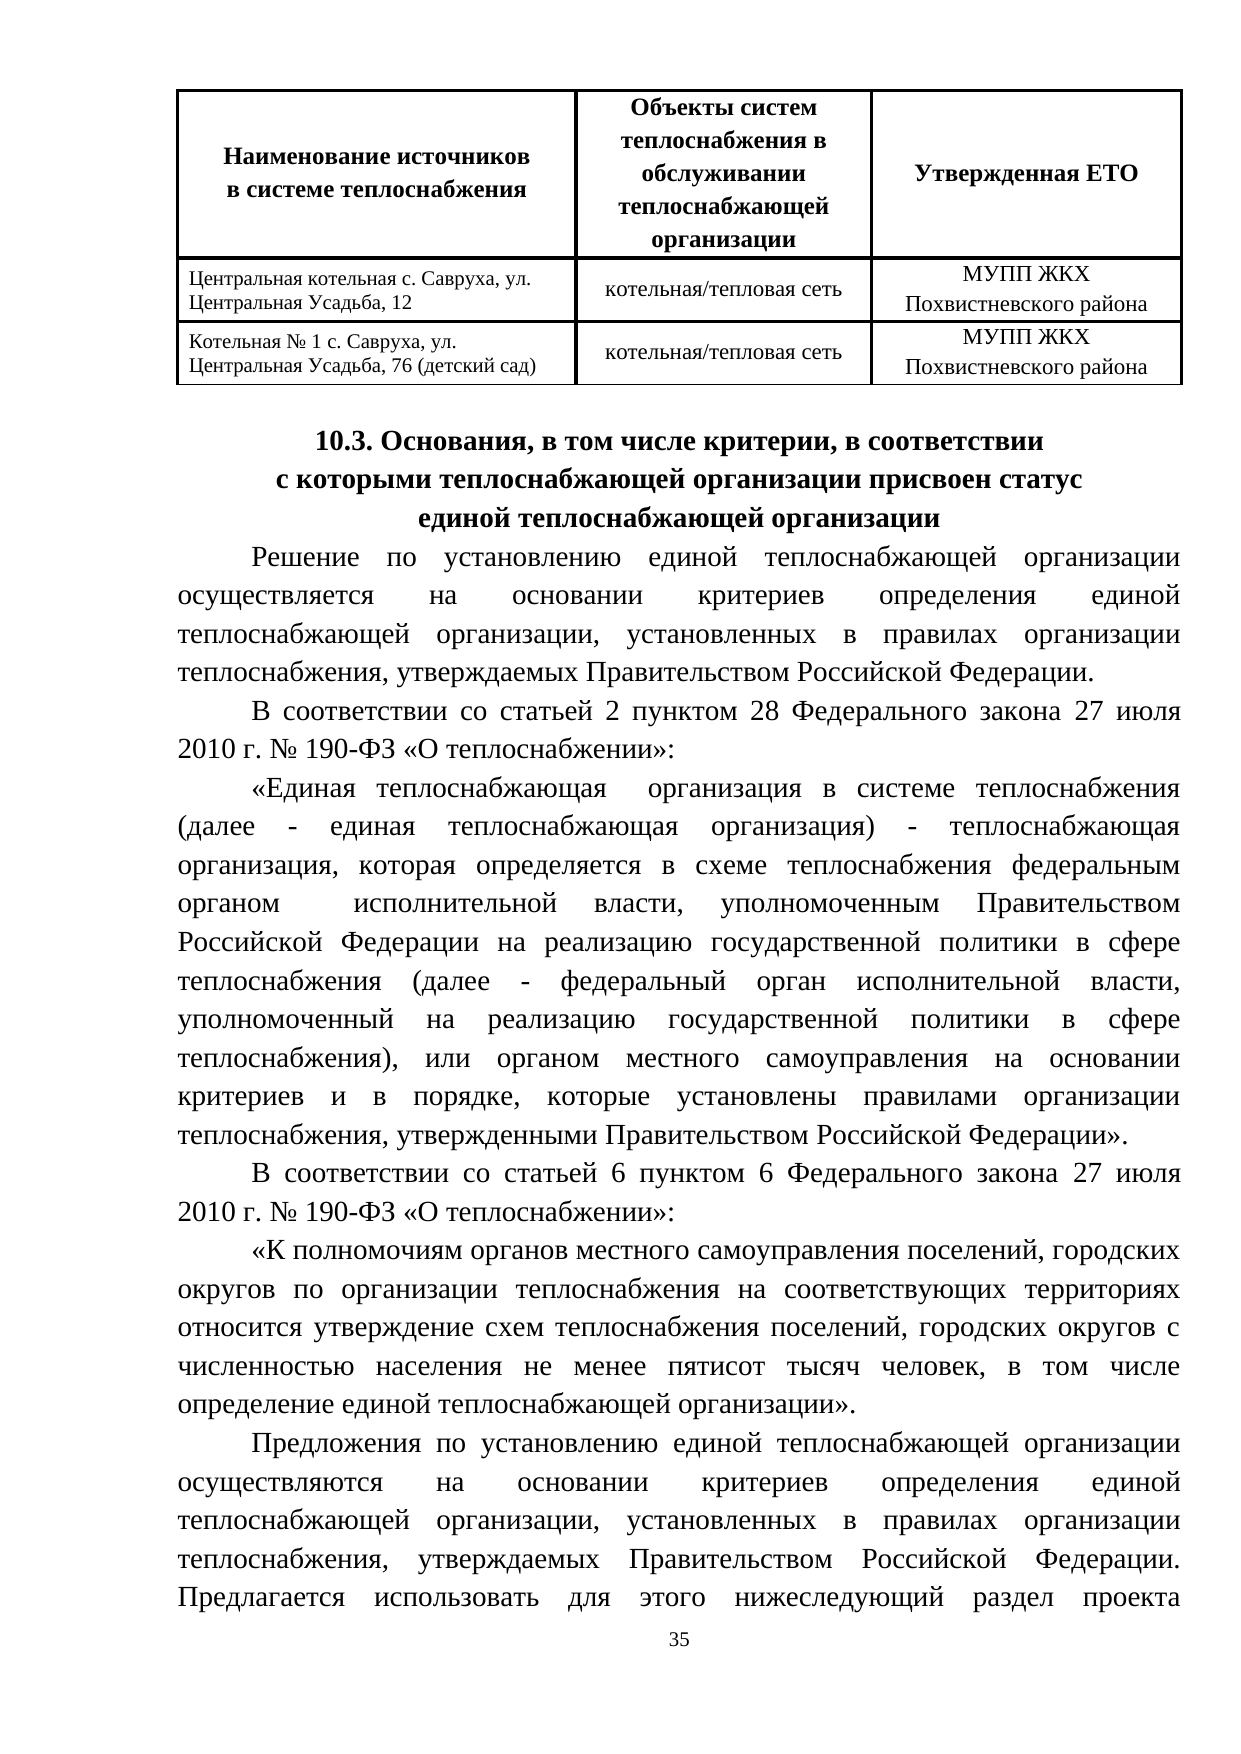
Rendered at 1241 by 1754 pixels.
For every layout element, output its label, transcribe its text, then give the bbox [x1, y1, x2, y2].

text Решение по установлению единой теплоснабжающей организации осуществляется на основании критериев определения единой теплоснабжающей организации, установленных в правилах организации теплоснабжения, утверждаемых Правительством Российской Федерации. [177, 539, 1181, 688]
table_cell МУПП ЖКХ Похвистневского района [873, 323, 1180, 383]
text 10.3. Основания, в том числе критерии, в соответствии [177, 423, 1181, 457]
text единой теплоснабжающей организации [177, 500, 1181, 534]
text «Единая теплоснабжающая организация в системе теплоснабжения (далее - единая теплоснабжающая организация) - теплоснабжающая организация, которая определяется в схеме теплоснабжения федеральным органом исполнительной власти, уполномоченным Правительством Российской Федерации на реализацию государственной политики в сфере теплоснабжения (далее - федеральный орган исполнительной власти, уполномоченный на реализацию государственной политики в сфере теплоснабжения), или органом местного самоуправления на основании критериев и в порядке, которые установлены правилами организации теплоснабжения, утвержденными Правительством Российской Федерации». [177, 770, 1181, 1150]
table_cell котельная/тепловая сеть [578, 260, 870, 320]
text В соответствии со статьей 6 пунктом 6 Федерального закона 27 июля 2010 г. № 190-ФЗ «О теплоснабжении»: [177, 1155, 1181, 1227]
table_cell Котельная № 1 с. Савруха, ул. Центральная Усадьба, 76 (детский сад) [179, 323, 574, 383]
text с которыми теплоснабжающей организации присвоен статус [177, 462, 1181, 495]
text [177, 1425, 1181, 1613]
table_header Утвержденная ЕТО [873, 92, 1180, 256]
text «К полномочиям органов местного самоуправления поселений, городских округов по организации теплоснабжения на соответствующих территориях относится утверждение схем теплоснабжения поселений, городских округов с численностью населения не менее пятисот тысяч человек, в том числе определение единой теплоснабжающей организации». [177, 1232, 1181, 1420]
table_header Наименование источников в системе теплоснабжения [179, 92, 574, 256]
table_cell котельная/тепловая сеть [578, 323, 870, 383]
table_cell Центральная котельная с. Савруха, ул. Центральная Усадьба, 12 [179, 260, 574, 320]
text В соответствии со статьей 2 пунктом 28 Федерального закона 27 июля 2010 г. № 190-ФЗ «О теплоснабжении»: [177, 693, 1181, 765]
table_cell МУПП ЖКХ Похвистневского района [873, 260, 1180, 320]
table_header Объекты систем теплоснабжения в обслуживании теплоснабжающей организации [578, 92, 870, 256]
